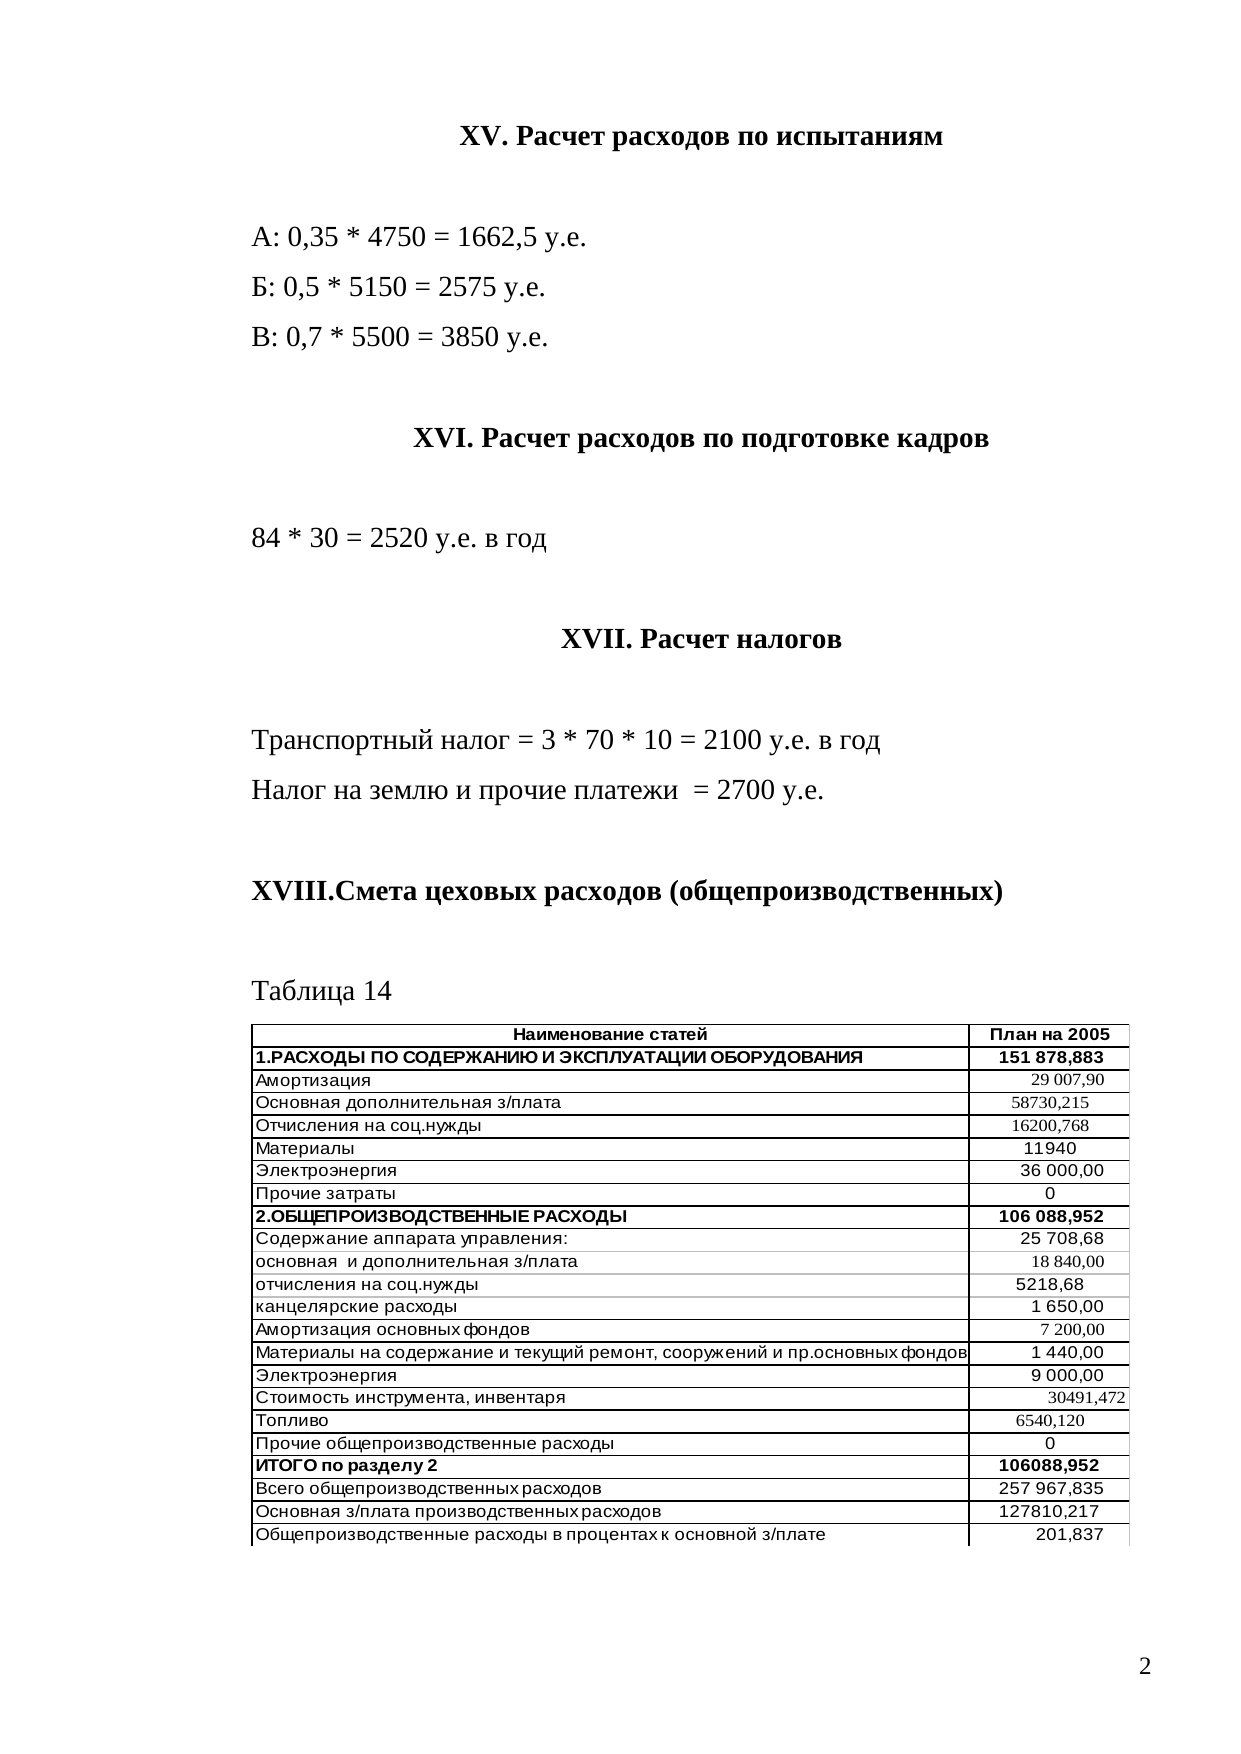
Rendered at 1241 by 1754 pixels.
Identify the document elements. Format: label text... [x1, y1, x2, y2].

text 84 * 30 = 2520 у.е. в год [177, 521, 1152, 554]
text XVIII.Смета цеховых расходов (общепроизводственных) [177, 873, 1152, 906]
text В: 0,7 * 5500 = 3850 у.е. [177, 319, 1152, 353]
text А: 0,35 * 4750 = 1662,5 у.е. [177, 219, 1152, 252]
text Налог на землю и прочие платежи = 2700 у.е. [177, 772, 1152, 806]
text Таблица 14 [177, 973, 1152, 1007]
text XVII. Расчет налогов [177, 621, 1152, 655]
text XVI. Расчет расходов по подготовке кадров [177, 420, 1152, 453]
text XV. Расчет расходов по испытаниям [177, 118, 1152, 152]
text Б: 0,5 * 5150 = 2575 у.е. [177, 269, 1152, 303]
text Транспортный налог = 3 * 70 * 10 = 2100 у.е. в год [177, 722, 1152, 755]
